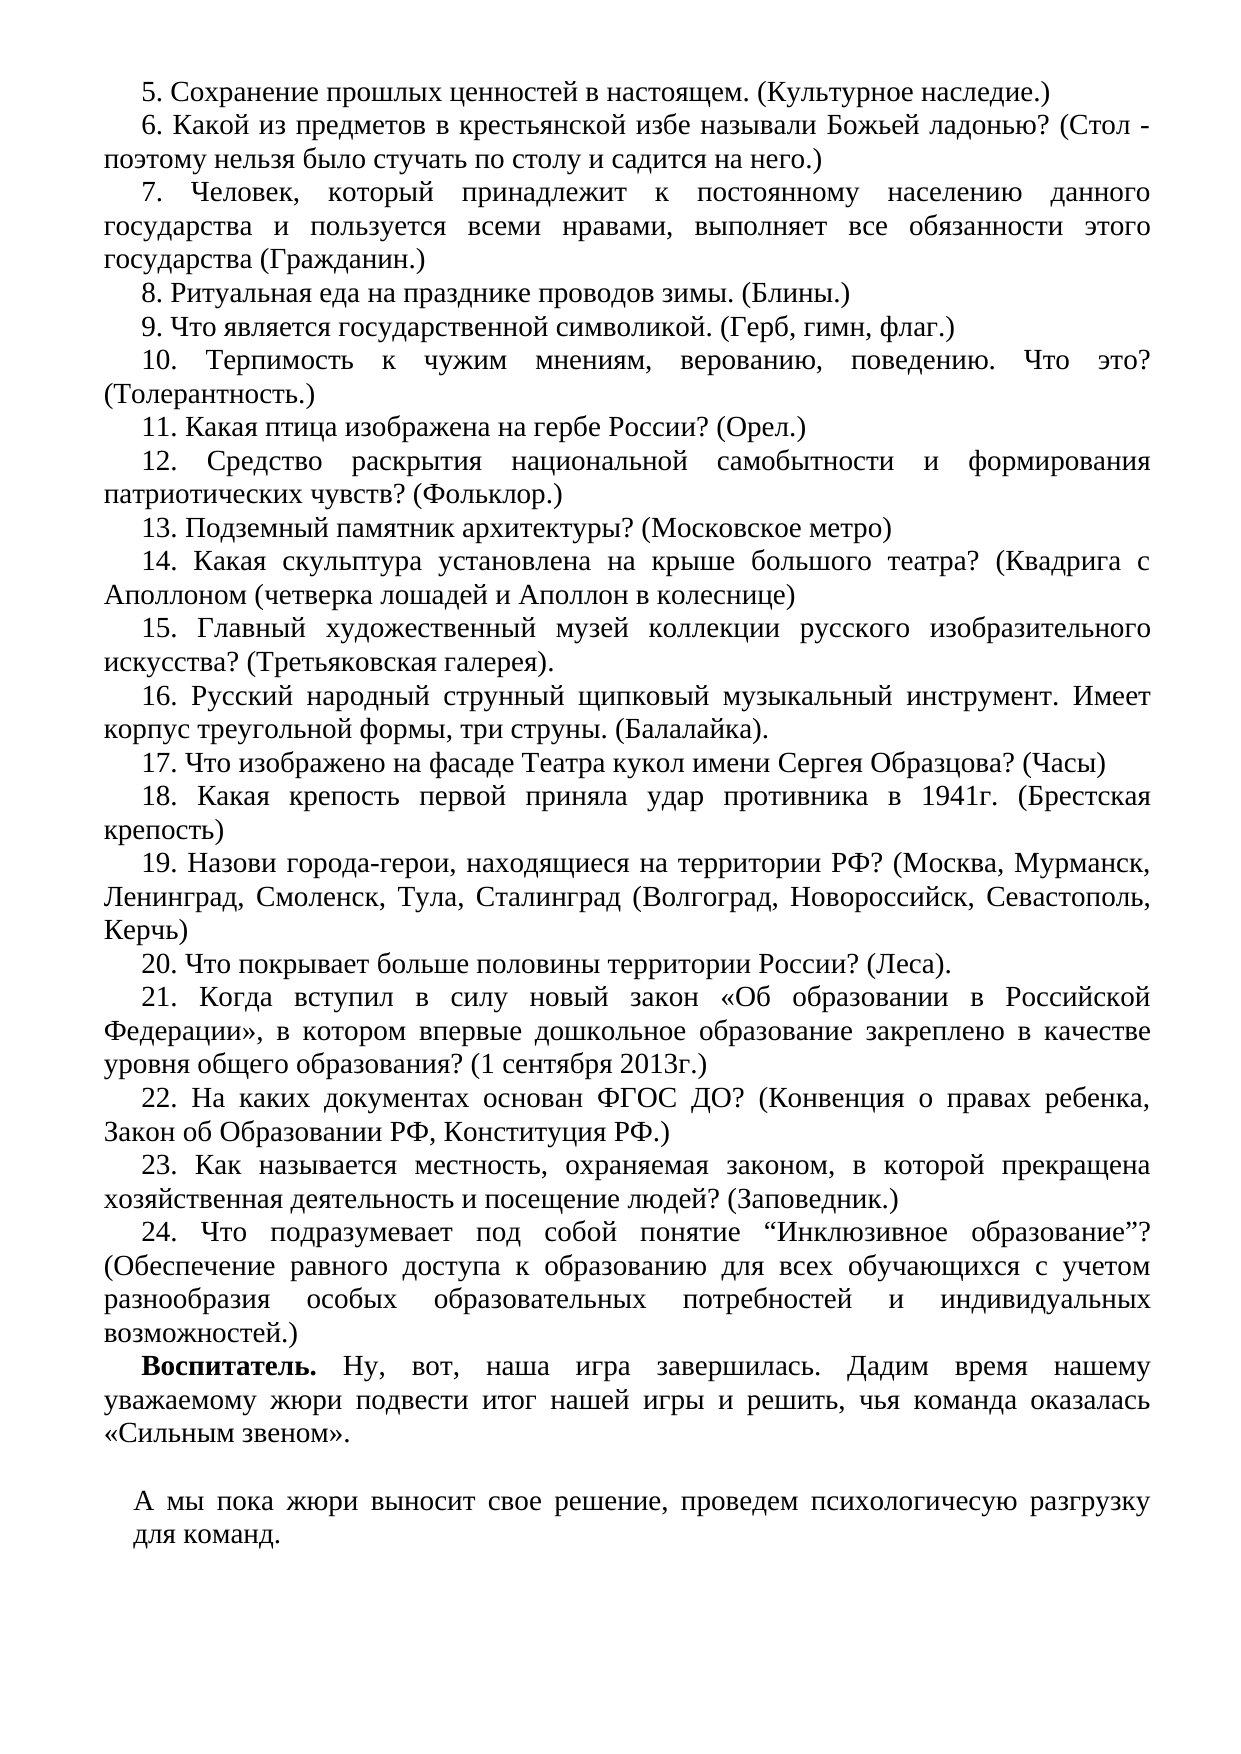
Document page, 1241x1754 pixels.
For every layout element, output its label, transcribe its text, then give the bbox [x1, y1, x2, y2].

text 7. Человек, который принадлежит к постоянному населению данного государства и пользуется всеми нравами, выполняет все обязанности этого государства (Гражданин.) [103, 174, 1152, 275]
text 23. Как называется местность, охраняемая законом, в которой прекращена хозяйственная деятельность и посещение людей? (Заповедник.) [103, 1147, 1152, 1214]
text 16. Русский народный струнный щипковый музыкальный инструмент. Имеет корпус треугольной формы, три струны. (Балалайка). [103, 678, 1152, 745]
text 24. Что подразумевает под собой понятие “Инклюзивное образование”? (Обеспечение равного доступа к образованию для всех обучающихся с учетом разнообразия особых образовательных потребностей и индивидуальных возможностей.) [103, 1214, 1152, 1348]
text А мы пока жюри выносит свое решение, проведем психологичесую разгрузку для команд. [133, 1483, 1152, 1550]
text 22. На каких документах основан ФГОС ДО? (Конвенция о правах ребенка, Закон об Образовании РФ, Конституция РФ.) [103, 1080, 1152, 1147]
text 14. Какая скульптура установлена на крыше большого театра? (Квадрига с Аполлоном (четверка лошадей и Аполлон в колеснице) [103, 543, 1152, 611]
text 18. Какая крепость первой приняла удар противника в 1941г. (Брестская крепость) [103, 778, 1152, 845]
text 17. Что изображено на фасаде Театра кукол имени Сергея Образцова? (Часы) [103, 745, 1152, 778]
text 10. Терпимость к чужим мнениям, верованию, поведению. Что это? (Толерантность.) [103, 342, 1152, 409]
text 13. Подземный памятник архитектуры? (Московское метро) [103, 510, 1152, 543]
text 20. Что покрывает больше половины территории России? (Леса). [103, 946, 1152, 979]
text 9. Что является государственной символикой. (Герб, гимн, флаг.) [103, 309, 1152, 342]
text 6. Какой из предметов в крестьянской избе называли Божьей ладонью? (Стол - поэтому нельзя было стучать по столу и садится на него.) [103, 107, 1152, 174]
text 11. Какая птица изображена на гербе России? (Орел.) [103, 409, 1152, 443]
text 8. Ритуальная еда на празднике проводов зимы. (Блины.) [103, 275, 1152, 309]
text Воспитатель. Ну, вот, наша игра завершилась. Дадим время нашему уважаемому жюри подвести итог нашей игры и решить, чья команда оказалась «Сильным звеном». [103, 1348, 1152, 1449]
text 12. Средство раскрытия национальной самобытности и формирования патриотических чувств? (Фольклор.) [103, 443, 1152, 510]
text 19. Назови города-герои, находящиеся на территории РФ? (Москва, Мурманск, Ленинград, Смоленск, Тула, Сталинград (Волгоград, Новороссийск, Севастополь, Керчь) [103, 845, 1152, 946]
text 15. Главный художественный музей коллекции русского изобразительного искусства? (Третьяковская галерея). [103, 611, 1152, 678]
text 5. Сохранение прошлых ценностей в настоящем. (Культурное наследие.) [103, 74, 1152, 107]
text 21. Когда вступил в силу новый закон «Об образовании в Российской Федерации», в котором впервые дошкольное образование закреплено в качестве уровня общего образования? (1 сентября 2013г.) [103, 979, 1152, 1080]
